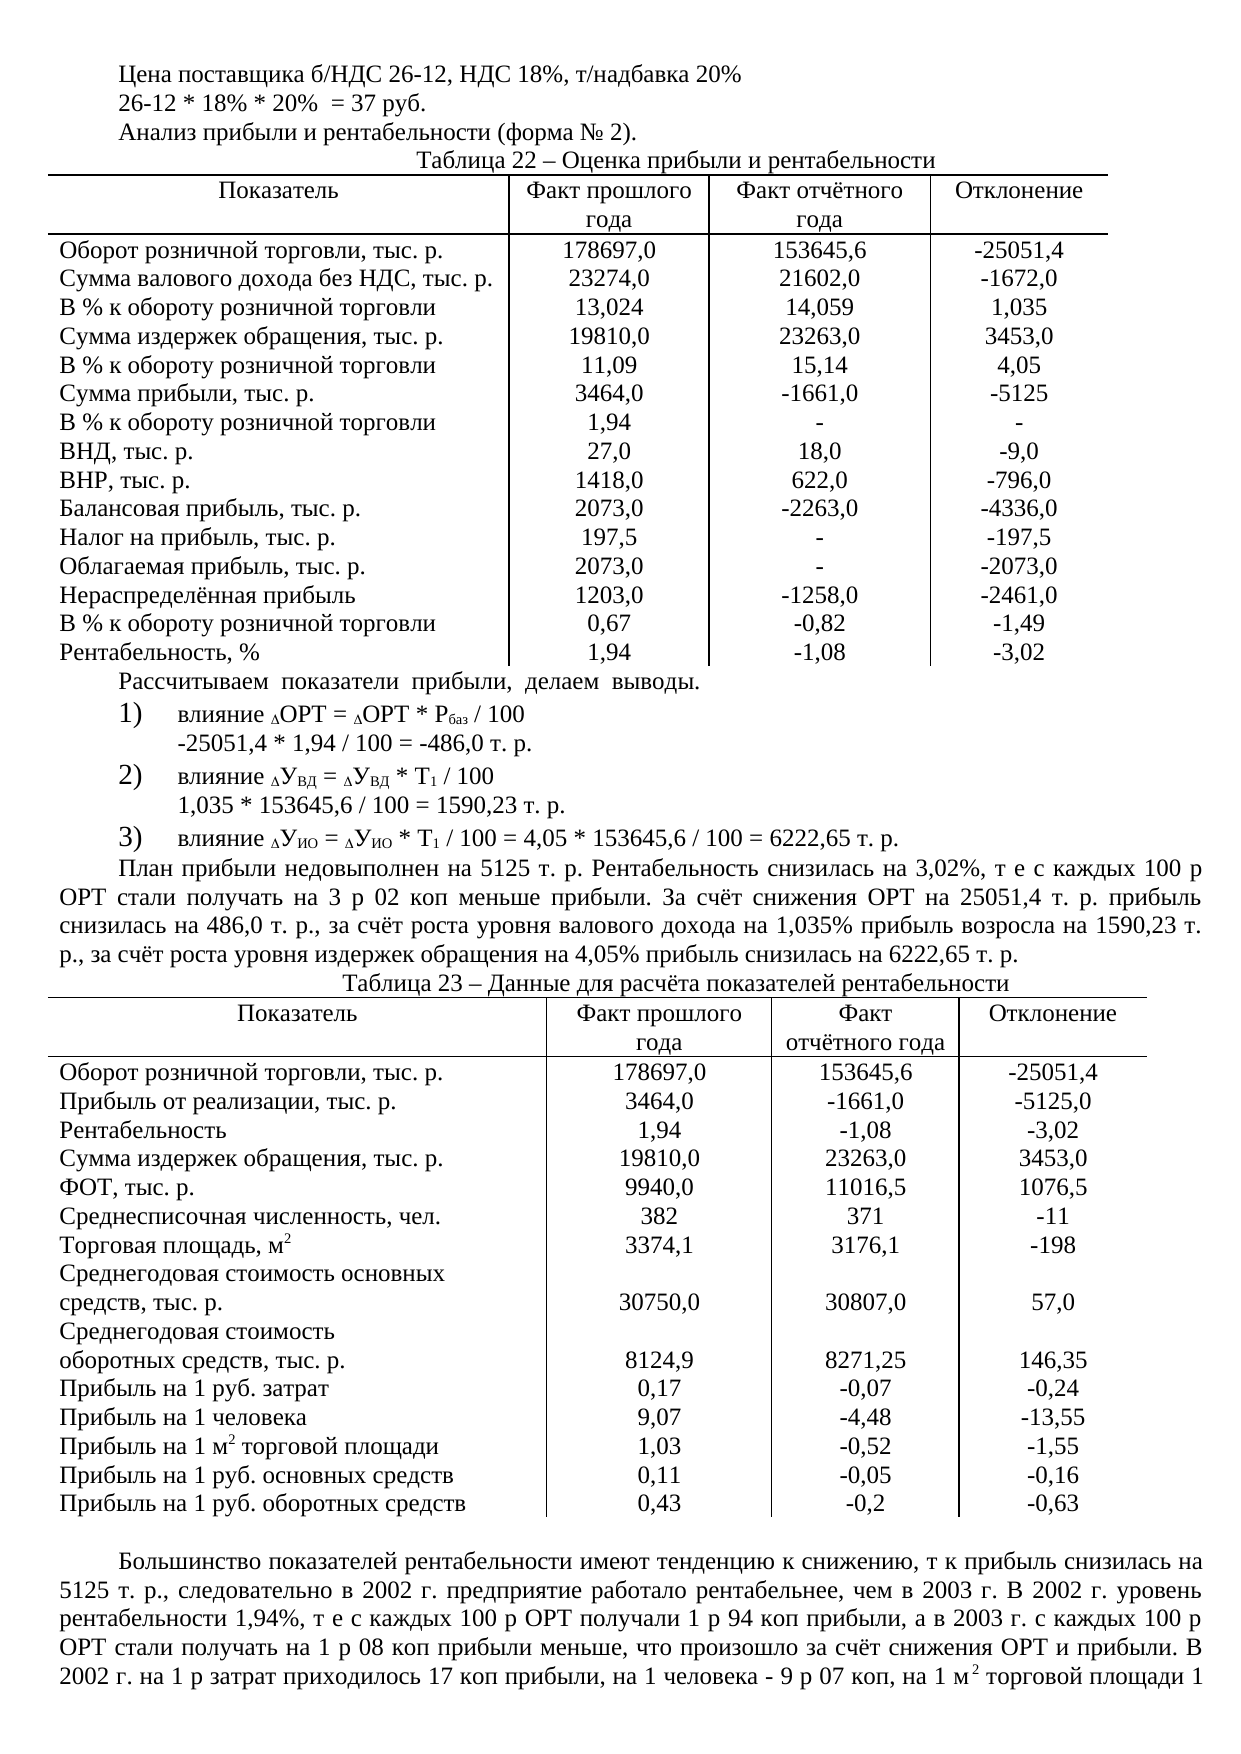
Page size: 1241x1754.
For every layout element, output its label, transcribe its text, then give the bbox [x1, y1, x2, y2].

table_cell Оборот розничной торговли, тыс. р. Прибыль от реализации, тыс. р. Рентабельность Сумма издержек обращения, тыс. р. ФОТ, тыс. р. Среднесписочная численность, чел. Торговая площадь, м2 Среднегодовая стоимость основных средств, тыс. р. Среднегодовая стоимость оборотных средств, тыс. р. Прибыль на 1 руб. затрат Прибыль на 1 человека Прибыль на 1 м2 торговой площади Прибыль на 1 руб. основных средств Прибыль на 1 руб. оборотных средств [48, 1057, 546, 1517]
table_cell 178697,0 3464,0 1,94 19810,0 9940,0 382 3374,1 30750,0 8124,9 0,17 9,07 1,03 0,11 0,43 [547, 1057, 771, 1517]
list влияние УВД = УВД * Т1 / 100 [118, 757, 1204, 791]
text Таблица 22 – Оценка прибыли и рентабельности [59, 145, 1204, 174]
table_cell 153645,6 -1661,0 -1,08 23263,0 11016,5 371 3176,1 30807,0 8271,25 -0,07 -4,48 -0,52 -0,05 -0,2 [772, 1057, 958, 1517]
text 1,035 * 153645,6 / 100 = 1590,23 т. р. [148, 791, 1204, 819]
text -25051,4 * 1,94 / 100 = -486,0 т. р. [148, 728, 1204, 757]
text Цена поставщика б/НДС 26-12, НДС 18%, т/надбавка 20% [59, 59, 1204, 88]
text План прибыли недовыполнен на 5125 т. р. Рентабельность снизилась на 3,02%, т е с каждых 100 р ОРТ стали получать на 3 р 02 коп меньше прибыли. За счёт снижения ОРТ на 25051,4 т. р. прибыль снизилась на 486,0 т. р., за счёт роста уровня валового дохода на 1,035% прибыль возросла на 1590,23 т. р., за счёт роста уровня издержек обращения на 4,05% прибыль снизилась на 6222,65 т. р. [59, 853, 1204, 968]
text Таблица 23 – Данные для расчёта показателей рентабельности [59, 968, 1204, 997]
table_cell 153645,6 21602,0 14,059 23263,0 15,14 -1661,0 - 18,0 622,0 -2263,0 - - -1258,0 -0,82 -1,08 [710, 235, 930, 666]
table_header Отклонение [960, 998, 1147, 1056]
table_cell 178697,0 23274,0 13,024 19810,0 11,09 3464,0 1,94 27,0 1418,0 2073,0 197,5 2073,0 1203,0 0,67 1,94 [510, 235, 708, 666]
table_cell -25051,4 -1672,0 1,035 3453,0 4,05 -5125 - -9,0 -796,0 -4336,0 -197,5 -2073,0 -2461,0 -1,49 -3,02 [931, 235, 1107, 666]
table_header Факт отчётного года [710, 176, 930, 233]
text Рассчитываем показатели прибыли, делаем выводы. [59, 666, 1204, 695]
table_header Факт отчётного года [772, 998, 958, 1056]
table_header Факт прошлого года [510, 176, 708, 233]
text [59, 1546, 1204, 1690]
table_header Показатель [48, 176, 508, 233]
table_cell Оборот розничной торговли, тыс. р. Сумма валового дохода без НДС, тыс. р. В % к обороту розничной торговли Сумма издержек обращения, тыс. р. В % к обороту розничной торговли Сумма прибыли, тыс. р. В % к обороту розничной торговли ВНД, тыс. р. ВНР, тыс. р. Балансовая прибыль, тыс. р. Налог на прибыль, тыс. р. Облагаемая прибыль, тыс. р. Нераспределённая прибыль В % к обороту розничной торговли Рентабельность, % [48, 235, 508, 666]
list влияние ОРТ = ОРТ * Рбаз / 100 [118, 695, 1204, 728]
table_header Отклонение [931, 176, 1107, 233]
table_cell -25051,4 -5125,0 -3,02 3453,0 1076,5 -11 -198 57,0 146,35 -0,24 -13,55 -1,55 -0,16 -0,63 [960, 1057, 1147, 1517]
text 26-12 * 18% * 20% = 37 руб. [59, 88, 1204, 117]
table_header Факт прошлого года [547, 998, 771, 1056]
text Анализ прибыли и рентабельности (форма № 2). [59, 117, 1204, 145]
table_header Показатель [48, 998, 546, 1056]
list влияние УИО = УИО * Т1 / 100 = 4,05 * 153645,6 / 100 = 6222,65 т. р. [118, 819, 1204, 853]
